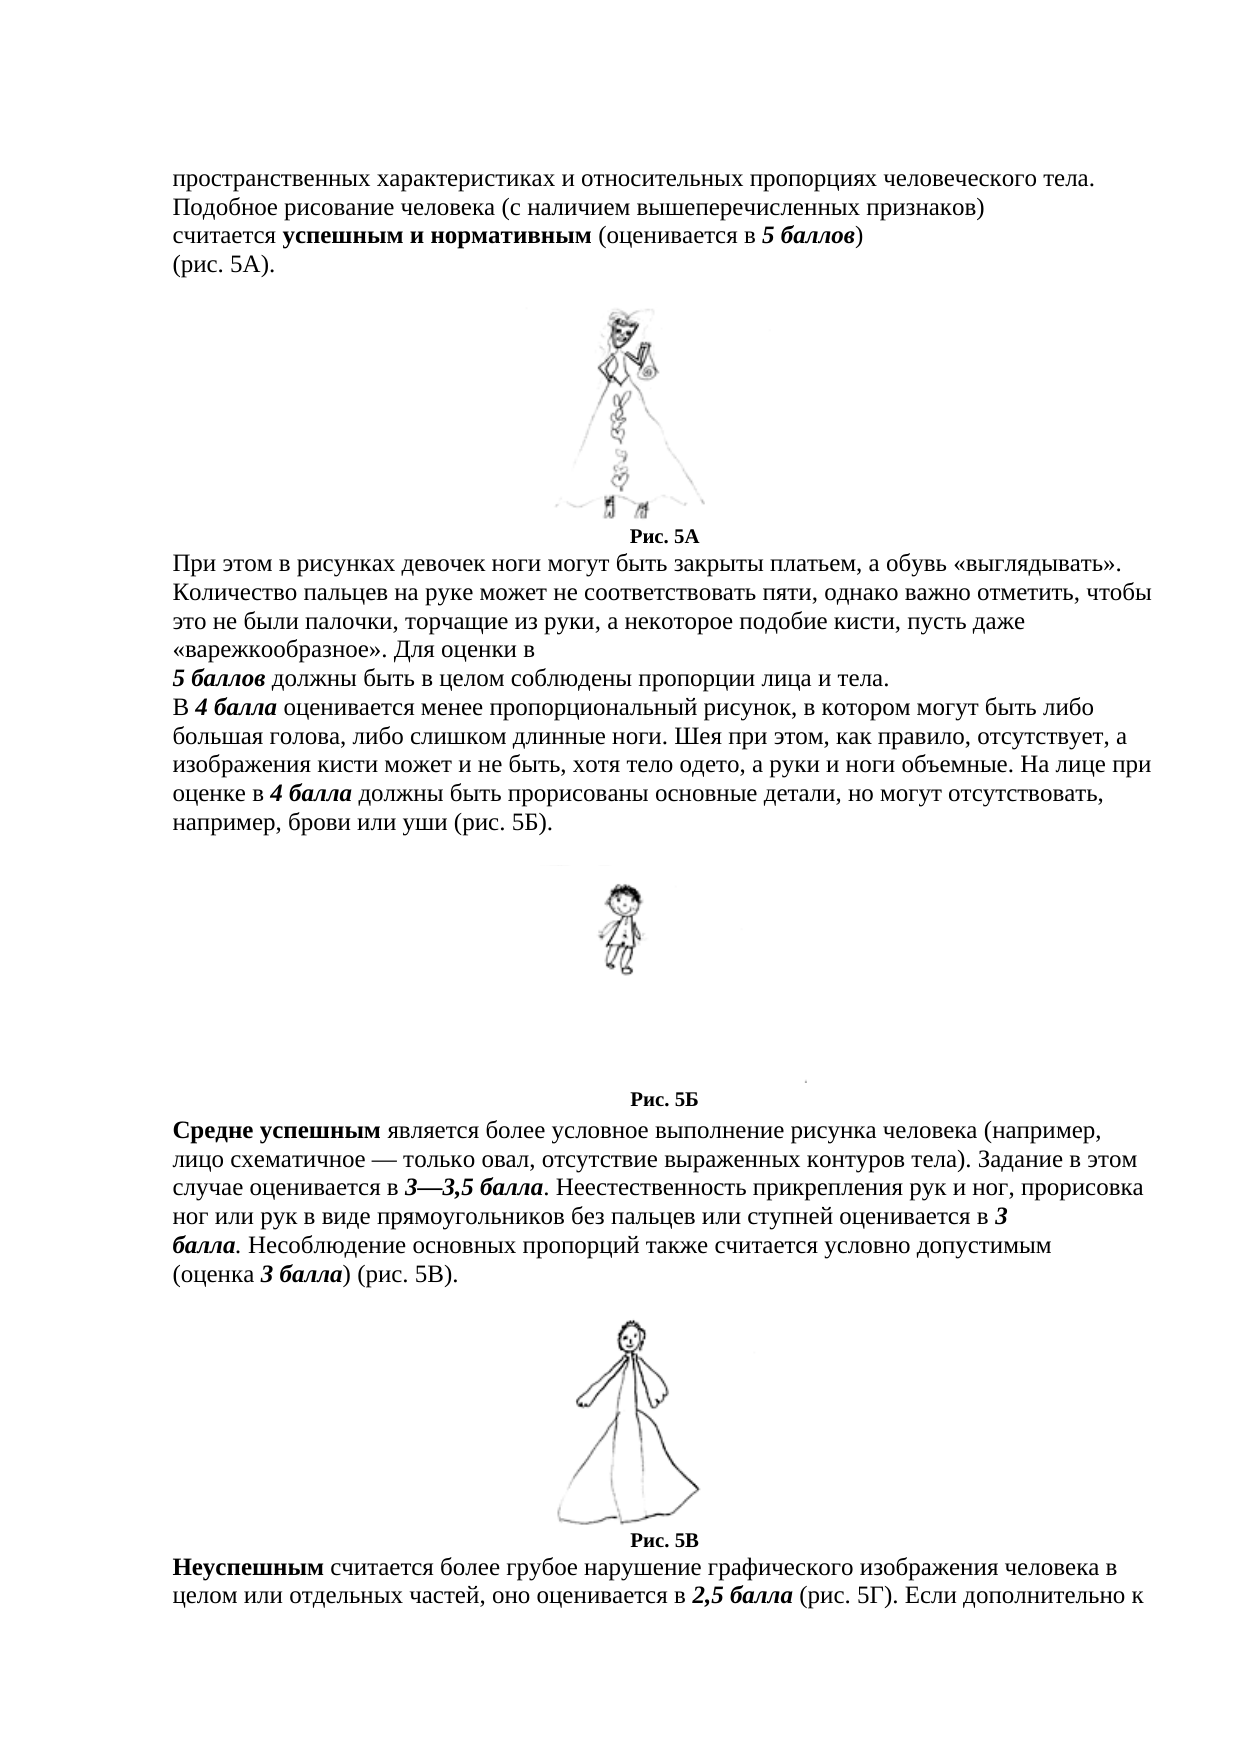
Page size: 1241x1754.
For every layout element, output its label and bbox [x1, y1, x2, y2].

picture [503, 1316, 807, 1528]
picture [503, 865, 807, 1083]
picture [502, 307, 807, 525]
